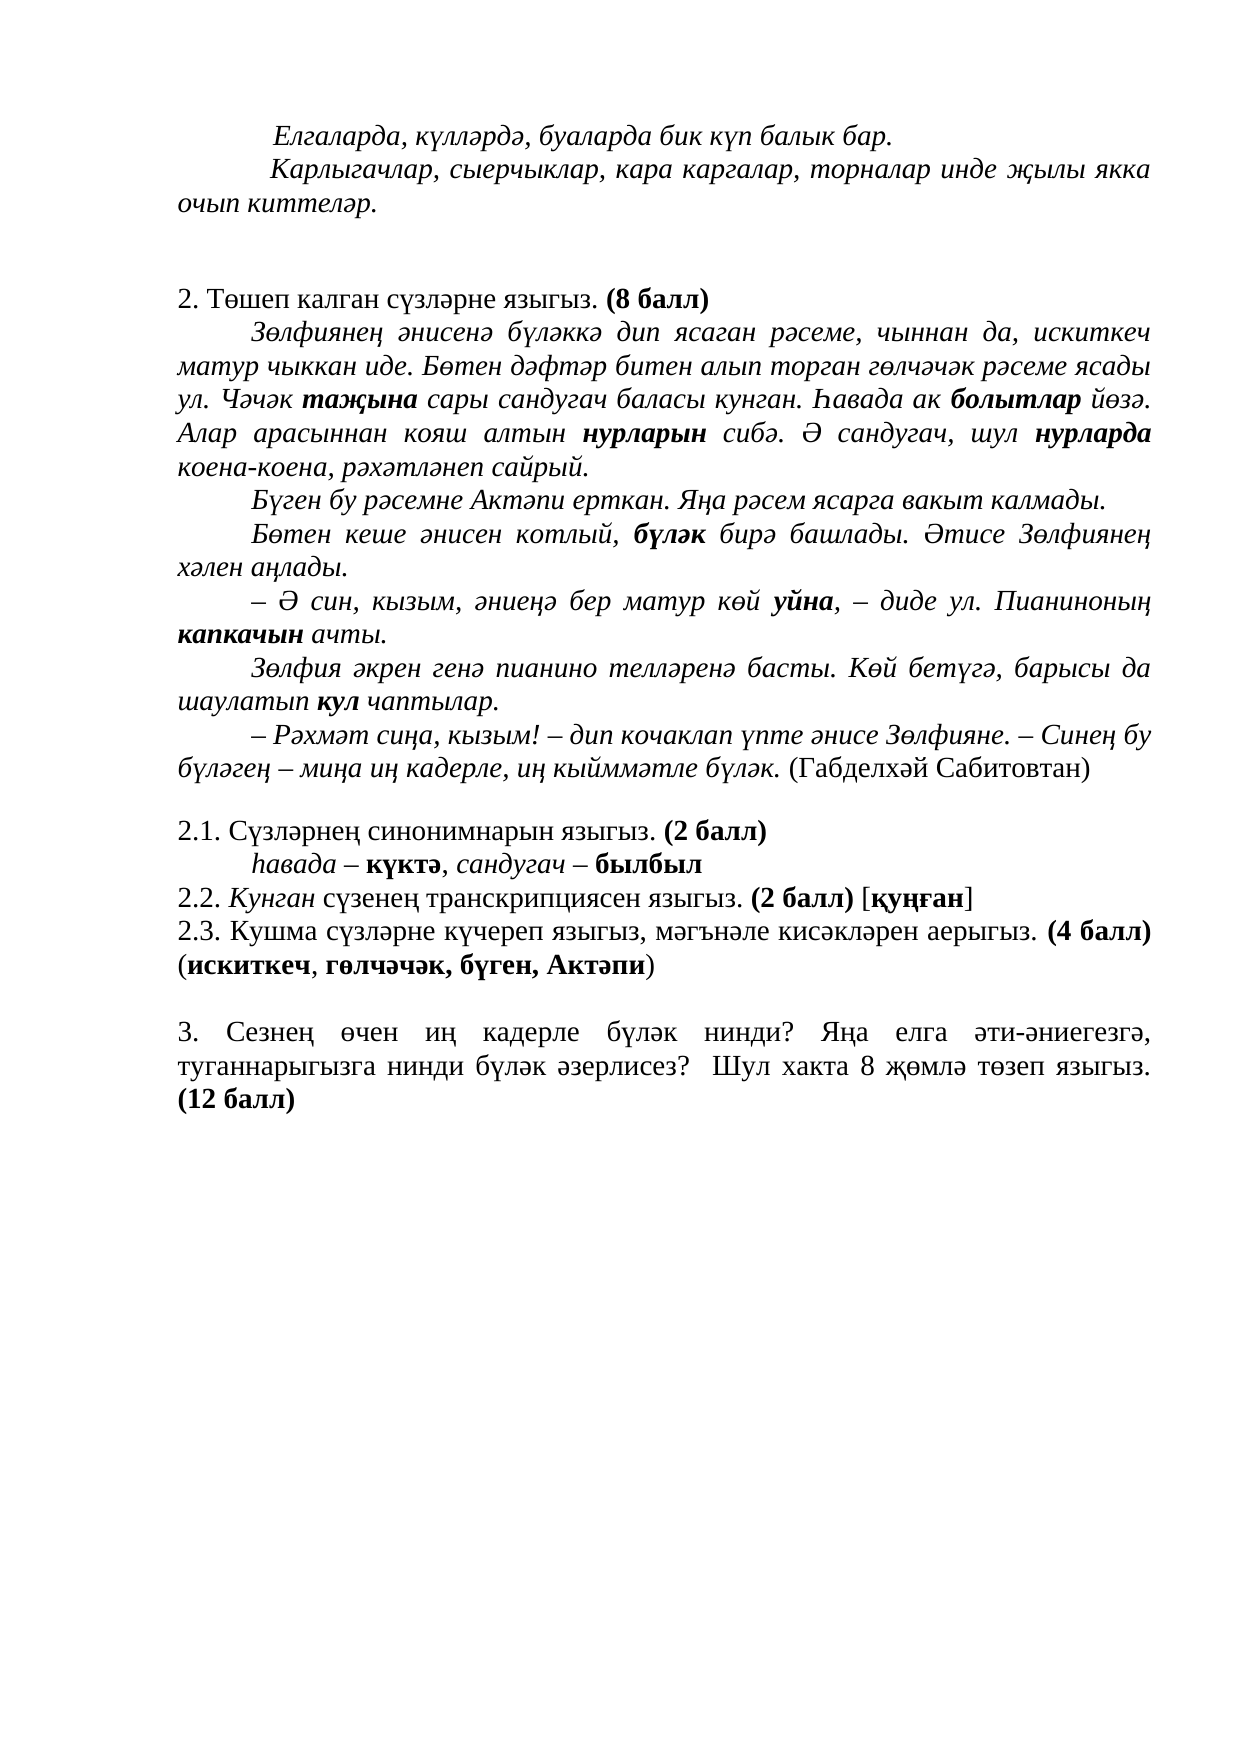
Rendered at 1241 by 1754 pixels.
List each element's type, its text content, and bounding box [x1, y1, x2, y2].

text һавада – күктә, сандугач – былбыл [177, 846, 1152, 880]
text 2.2. Кунган сүзенең транскрипциясен языгыз. (2 балл) [қуңған] [177, 880, 1152, 913]
text Елгаларда, күлләрдә, буаларда бик күп балык бар. [177, 118, 1152, 152]
text 2. Төшеп калган сүзләрне языгыз. (8 балл) [177, 281, 1152, 314]
text – Рәхмәт сиңа, кызым! – дип кочаклап үпте әнисе Зөлфияне. – Синең бу бүләгең – миңа иң кадерле, иң кыйммәтле бүләк. (Габделхәй Сабитовтан) [177, 717, 1152, 784]
text 2.3. Кушма сүзләрне күчереп языгыз, мәгънәле кисәкләрен аерыгыз. (4 балл) (искиткеч, гөлчәчәк, бүген, Актәпи) [177, 913, 1152, 981]
text Бөтен кеше әнисен котлый, бүләк бирә башлады. Әтисе Зөлфиянең хәлен аңлады. [177, 516, 1152, 583]
text 3. Сезнең өчен иң кадерле бүләк нинди? Яңа елга әти-әниегезгә, туганнарыгызга нинди бүләк әзерлисез? Шул хакта 8 җөмлә төзеп языгыз. (12 балл) [177, 1014, 1152, 1115]
text 2.1. Сүзләрнең синонимнарын языгыз. (2 балл) [177, 813, 1152, 846]
text Бүген бу рәсемне Актәпи ерткан. Яңа рәсем ясарга вакыт калмады. [177, 482, 1152, 516]
text Карлыгачлар, сыерчыклар, кара каргалар, торналар инде җылы якка очып киттеләр. [177, 152, 1152, 219]
text Зөлфия әкрен генә пианино телләренә басты. Көй бетүгә, барысы да шаулатып кул чаптылар. [177, 650, 1152, 717]
text Зөлфиянең әнисенә бүләккә дип ясаган рәсеме, чыннан да, искиткеч матур чыккан иде. Бөтен дәфтәр битен алып торган гөлчәчәк рәсеме ясады ул. Чәчәк таҗына сары сандугач баласы кунган. Һавада ак болытлар йөзә. Алар арасыннан кояш алтын нурларын сибә. Ә сандугач, шул нурларда коена-коена, рәхәтләнеп сайрый. [177, 314, 1152, 482]
text – Ә син, кызым, әниеңә бер матур көй уйна, – диде ул. Пианиноның капкачын ачты. [177, 583, 1152, 650]
